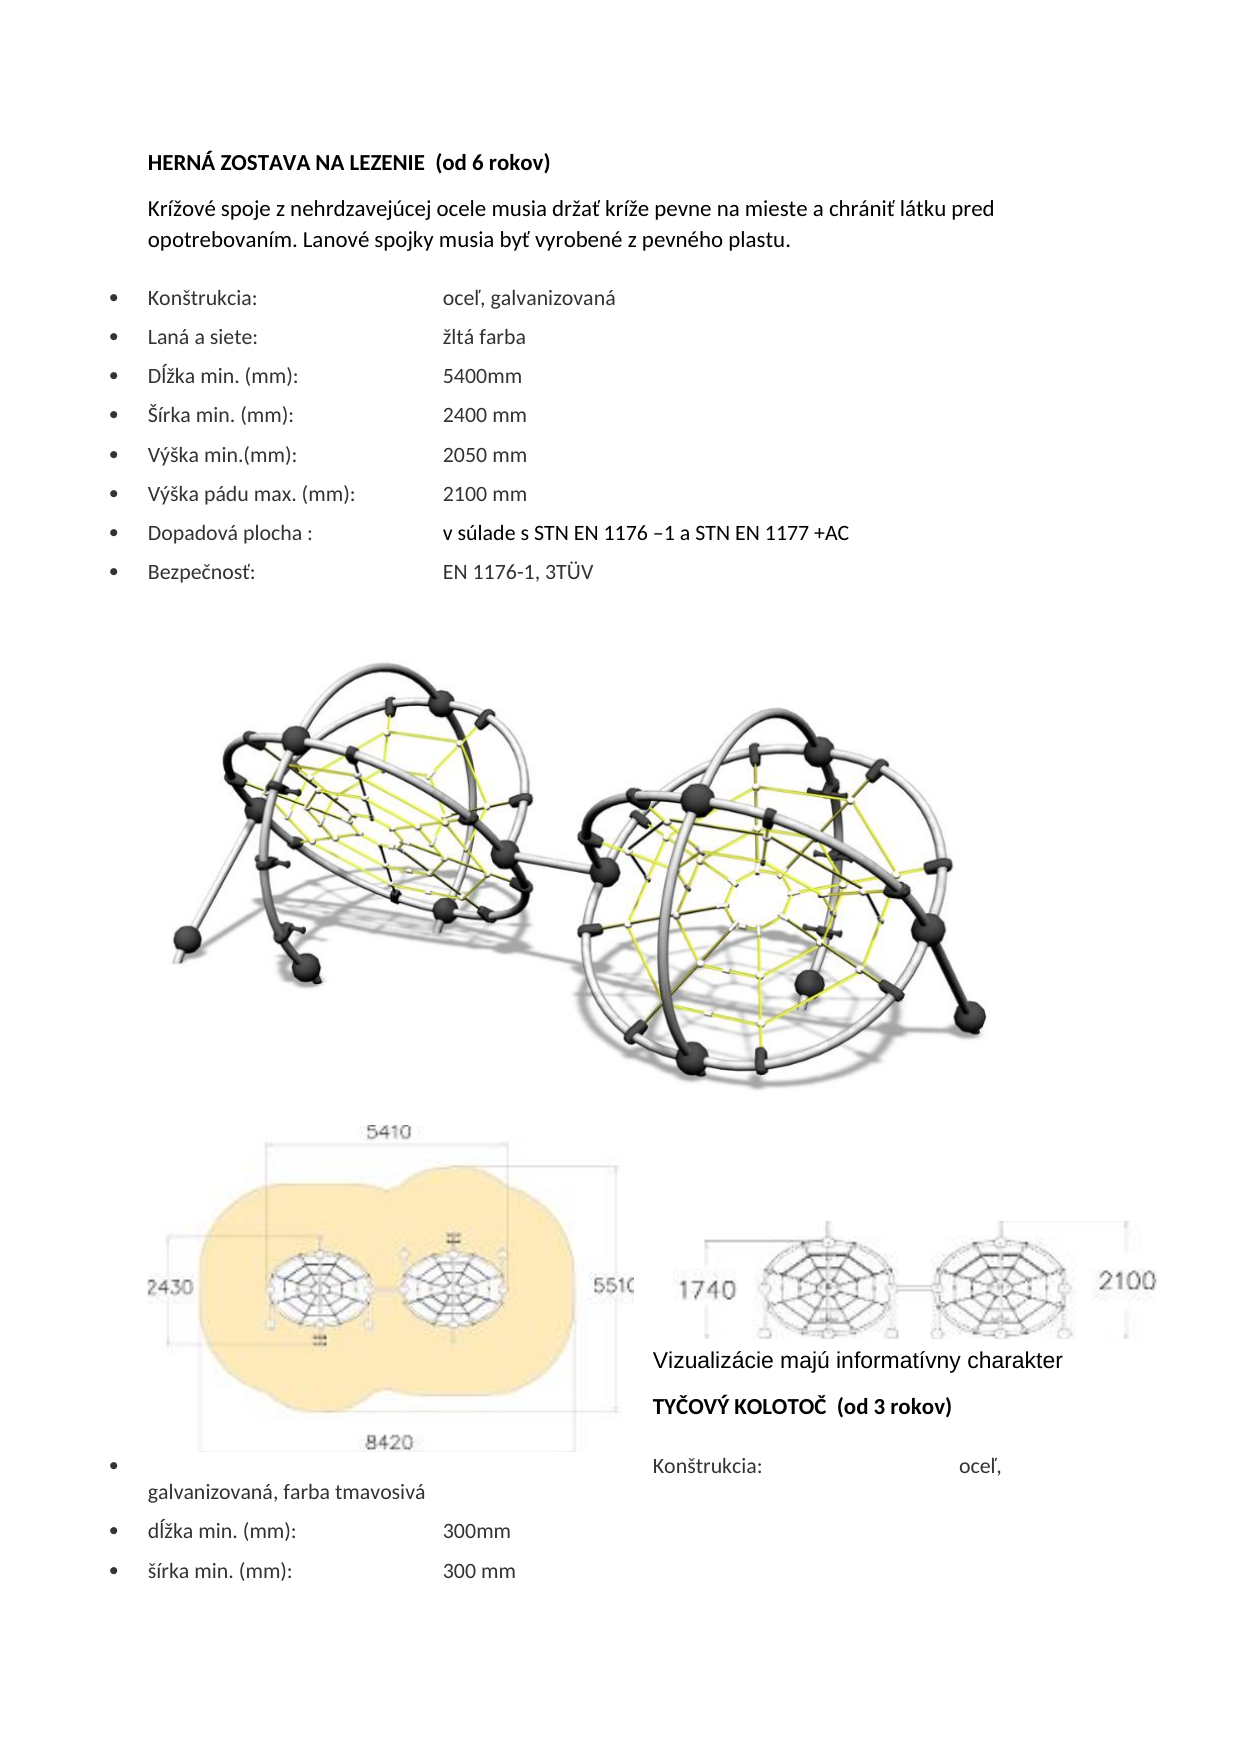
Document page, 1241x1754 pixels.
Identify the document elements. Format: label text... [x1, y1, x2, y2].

picture [147, 622, 1026, 1111]
list dĺžka min. (mm): 300mm [110, 1518, 1093, 1544]
list Laná a siete: žltá farba [110, 323, 1093, 350]
list Výška pádu max. (mm): 2100 mm [110, 480, 1093, 507]
text TYČOVÝ KOLOTOČ (od 3 rokov) [634, 1392, 1093, 1421]
list Konštrukcia: oceľ, galvanizovaná [110, 284, 1093, 311]
text HERNÁ ZOSTAVA NA LEZENIE (od 6 rokov) [148, 148, 1093, 176]
list šírka min. (mm): 300 mm [110, 1557, 1093, 1583]
text Vizualizácie majú informatívny charakter [634, 1347, 1093, 1374]
list Konštrukcia: oceľ, galvanizovaná, farba tmavosivá [110, 1452, 1093, 1505]
list Šírka min. (mm): 2400 mm [110, 402, 1093, 428]
list Dopadová plocha : v súlade s STN EN 1176 –1 a STN EN 1177 +AC [110, 519, 1093, 546]
list Dĺžka min. (mm): 5400mm [110, 362, 1093, 389]
text Krížové spoje z nehrdzavejúcej ocele musia držať kríže pevne na mieste a chrániť látku pred opotrebovaním. Lanové spojky musia byť vyrobené z pevného plastu. [148, 194, 1093, 253]
picture [147, 1125, 634, 1452]
picture [673, 1221, 1157, 1339]
list Výška min.(mm): 2050 mm [110, 441, 1093, 467]
list Bezpečnosť: EN 1176-1, 3TÜV [110, 558, 1093, 585]
